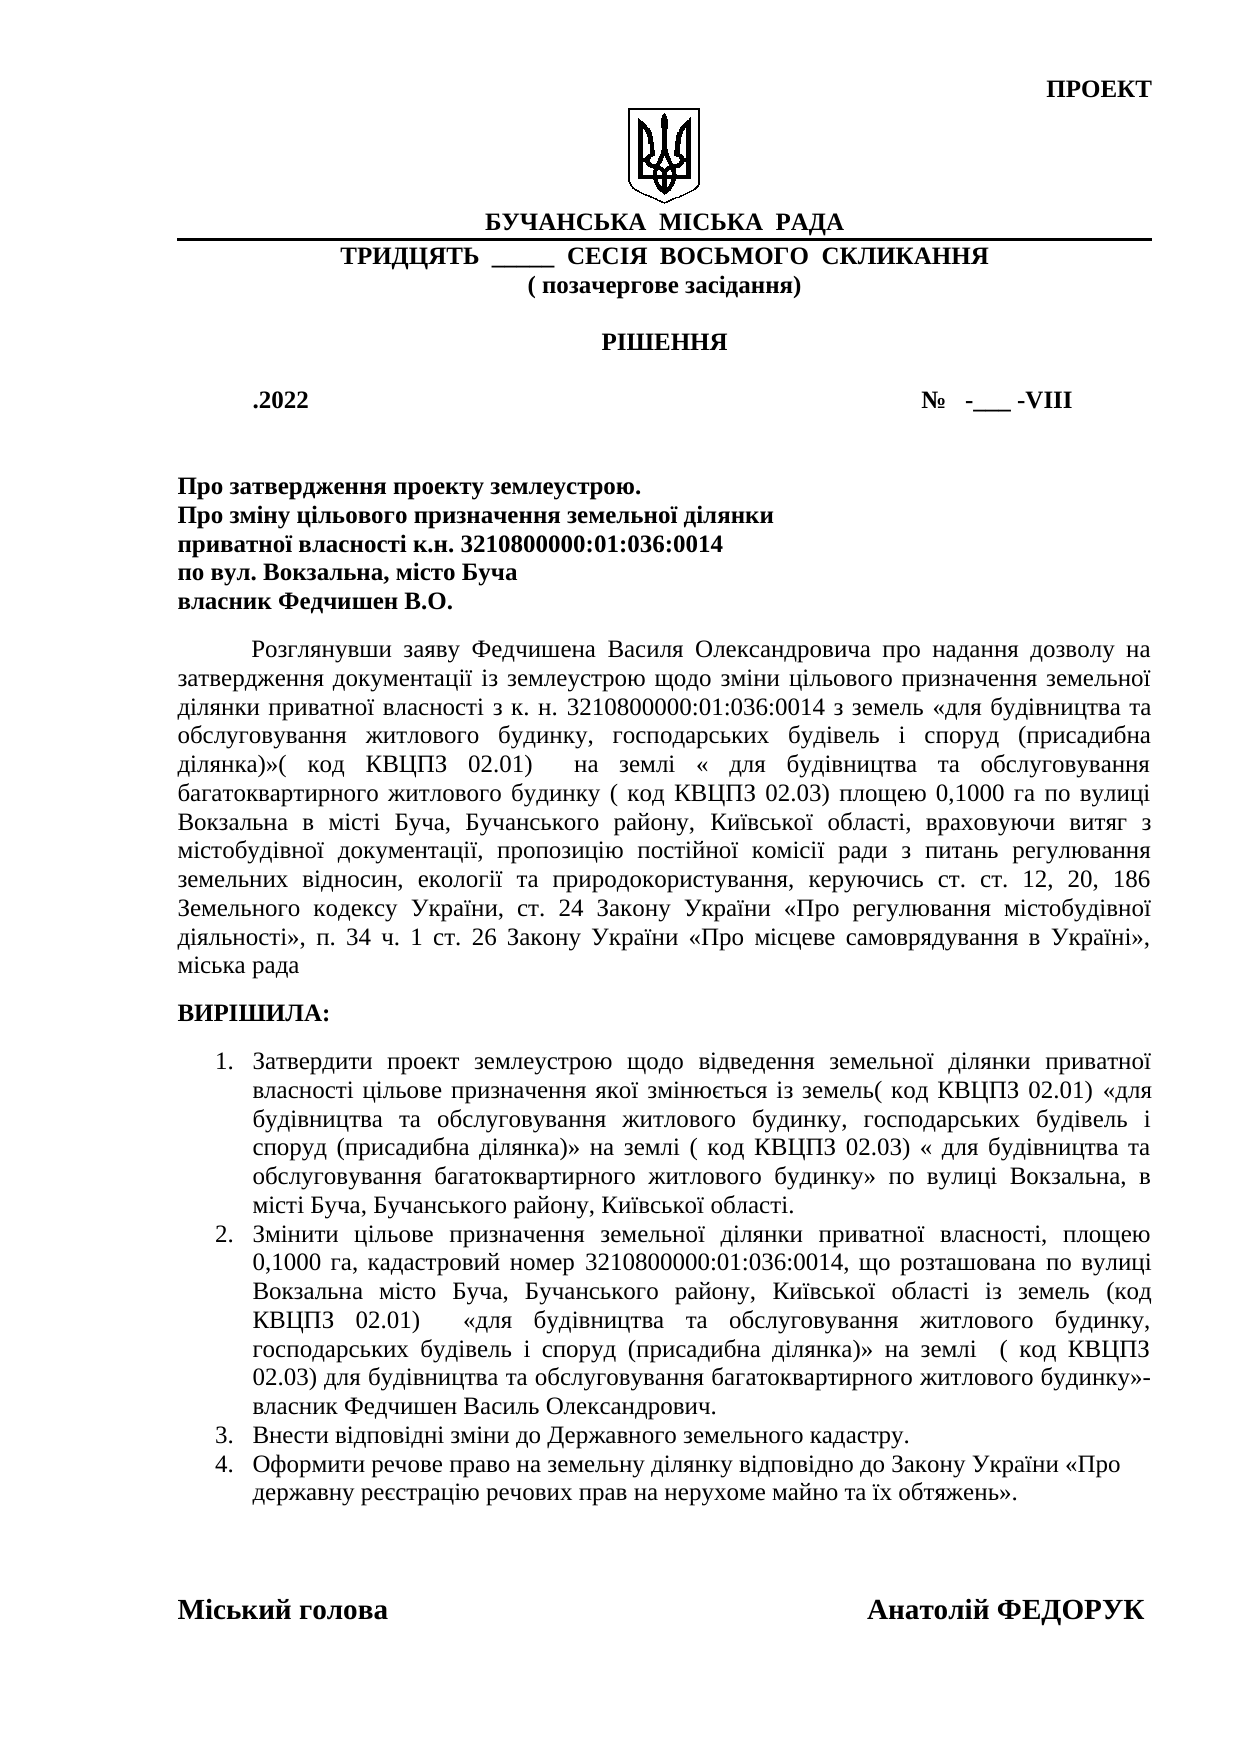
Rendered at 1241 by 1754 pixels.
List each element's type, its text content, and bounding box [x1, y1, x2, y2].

text Розглянувши заяву Федчишена Василя Олександровича про надання дозволу на затвердження документації із землеустрою щодо зміни цільового призначення земельної ділянки приватної власності з к. н. 3210800000:01:036:0014 з земель «для будівництва та обслуговування житлового будинку, господарських будівель і споруд (присадибна ділянка)»( код КВЦПЗ 02.01) на землі « для будівництва та обслуговування багатоквартирного житлового будинку ( код КВЦПЗ 02.03) площею 0,1000 га по вулиці Вокзальна в місті Буча, Бучанського району, Київської області, враховуючи витяг з містобудівної документації, пропозицію постійної комісії ради з питань регулювання земельних відносин, екології та природокористування, керуючись ст. ст. 12, 20, 186 Земельного кодексу України, ст. 24 Закону України «Про регулювання містобудівної діяльності», п. 34 ч. 1 ст. 26 Закону України «Про місцеве самоврядування в Україні», міська рада [177, 634, 1152, 979]
list Внести відповідні зміни до Державного земельного кадастру. [215, 1420, 1152, 1449]
list Затвердити проект землеустрою щодо відведення земельної ділянки приватної власності цільове призначення якої змінюється із земель( код КВЦПЗ 02.01) «для будівництва та обслуговування житлового будинку, господарських будівель і споруд (присадибна ділянка)» на землі ( код КВЦПЗ 02.03) « для будівництва та обслуговування багатоквартирного житлового будинку» по вулиці Вокзальна, в місті Буча, Бучанського району, Київської області. [215, 1046, 1152, 1219]
text БУЧАНСЬКА МІСЬКА РАДА [177, 207, 1152, 238]
text ( позачергове засідання) [177, 270, 1152, 299]
text по вул. Вокзальна, місто Буча [177, 557, 1152, 586]
text ПРОЕКТ [177, 74, 1152, 103]
text ВИРІШИЛА: [177, 998, 1152, 1027]
list Змінити цільове призначення земельної ділянки приватної власності, площею 0,1000 га, кадастровий номер 3210800000:01:036:0014, що розташована по вулиці Вокзальна місто Буча, Бучанського району, Київської області із земель (код КВЦПЗ 02.01) «для будівництва та обслуговування житлового будинку, господарських будівель і споруд (присадибна ділянка)» на землі ( код КВЦПЗ 02.03) для будівництва та обслуговування багатоквартирного житлового будинку»- власник Федчишен Василь Олександрович. [215, 1219, 1152, 1420]
text .2022 № -___ -VІІІ [177, 385, 1152, 414]
text Про зміну цільового призначення земельної ділянки [177, 500, 1152, 529]
text приватної власності к.н. 3210800000:01:036:0014 [177, 529, 1152, 557]
text Про затвердження проекту землеустрою. [177, 471, 1152, 500]
text Міський голова Анатолій ФЕДОРУК [177, 1592, 1152, 1626]
text власник Федчишен В.О. [177, 586, 1152, 615]
list Оформити речове право на земельну ділянку відповідно до Закону України «Про державну реєстрацію речових прав на нерухоме майно та їх обтяжень». [215, 1449, 1152, 1506]
text РІШЕННЯ [177, 327, 1152, 356]
text ТРИДЦЯТЬ _____ СЕСІЯ ВОСЬМОГО СКЛИКАННЯ [177, 241, 1152, 270]
